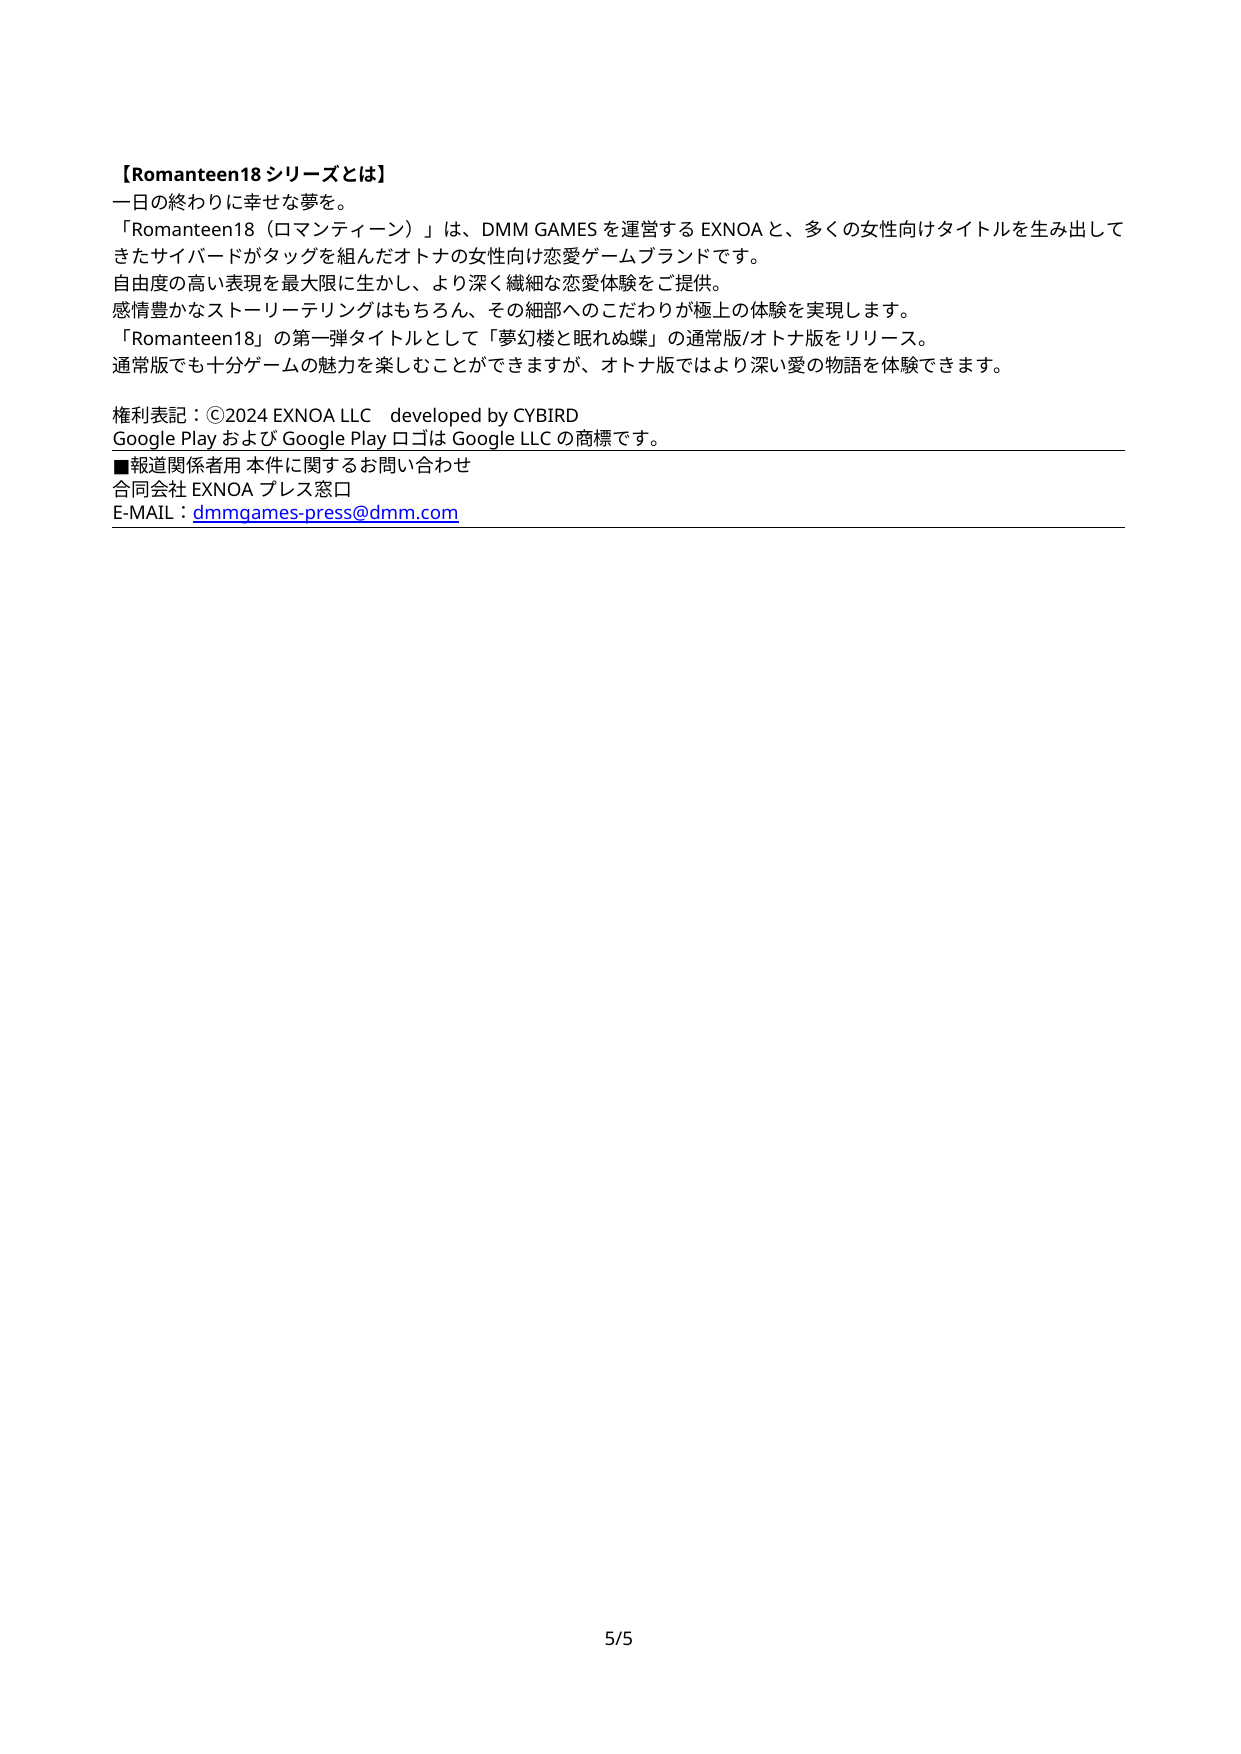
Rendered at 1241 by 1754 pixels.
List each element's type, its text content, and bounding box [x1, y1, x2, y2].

text ■報道関係者用 本件に関するお問い合わせ [112, 451, 1125, 477]
text 感情豊かなストーリーテリングはもちろん、その細部へのこだわりが極上の体験を実現します。 [112, 296, 1125, 323]
text 合同会社EXNOA プレス窓口 [112, 477, 1125, 498]
text 一日の終わりに幸せな夢を。 [112, 187, 1125, 214]
text 「Romanteen18（ロマンティーン）」は、DMM GAMES を運営するEXNOAと、多くの女性向けタイトルを生み出してきたサイバードがタッグを組んだオトナの女性向け恋愛ゲームブランドです。 [112, 214, 1125, 269]
text E-MAIL：dmmgames-press@dmm.com [112, 498, 1125, 527]
text 「Romanteen18」の第一弾タイトルとして「夢幻楼と眠れぬ蝶」の通常版/オトナ版をリリース。 [112, 323, 1125, 350]
text 【Romanteen18シリーズとは】 [112, 160, 1125, 187]
text 権利表記：Ⓒ2024 EXNOA LLC developed by CYBIRD [112, 403, 1125, 427]
text 自由度の高い表現を最大限に生かし、より深く繊細な恋愛体験をご提供。 [112, 269, 1125, 296]
text 通常版でも十分ゲームの魅力を楽しむことができますが、オトナ版ではより深い愛の物語を体験できます。 [112, 350, 1125, 378]
text Google Play および Google Play ロゴは Google LLC の商標です。 [112, 427, 1125, 450]
